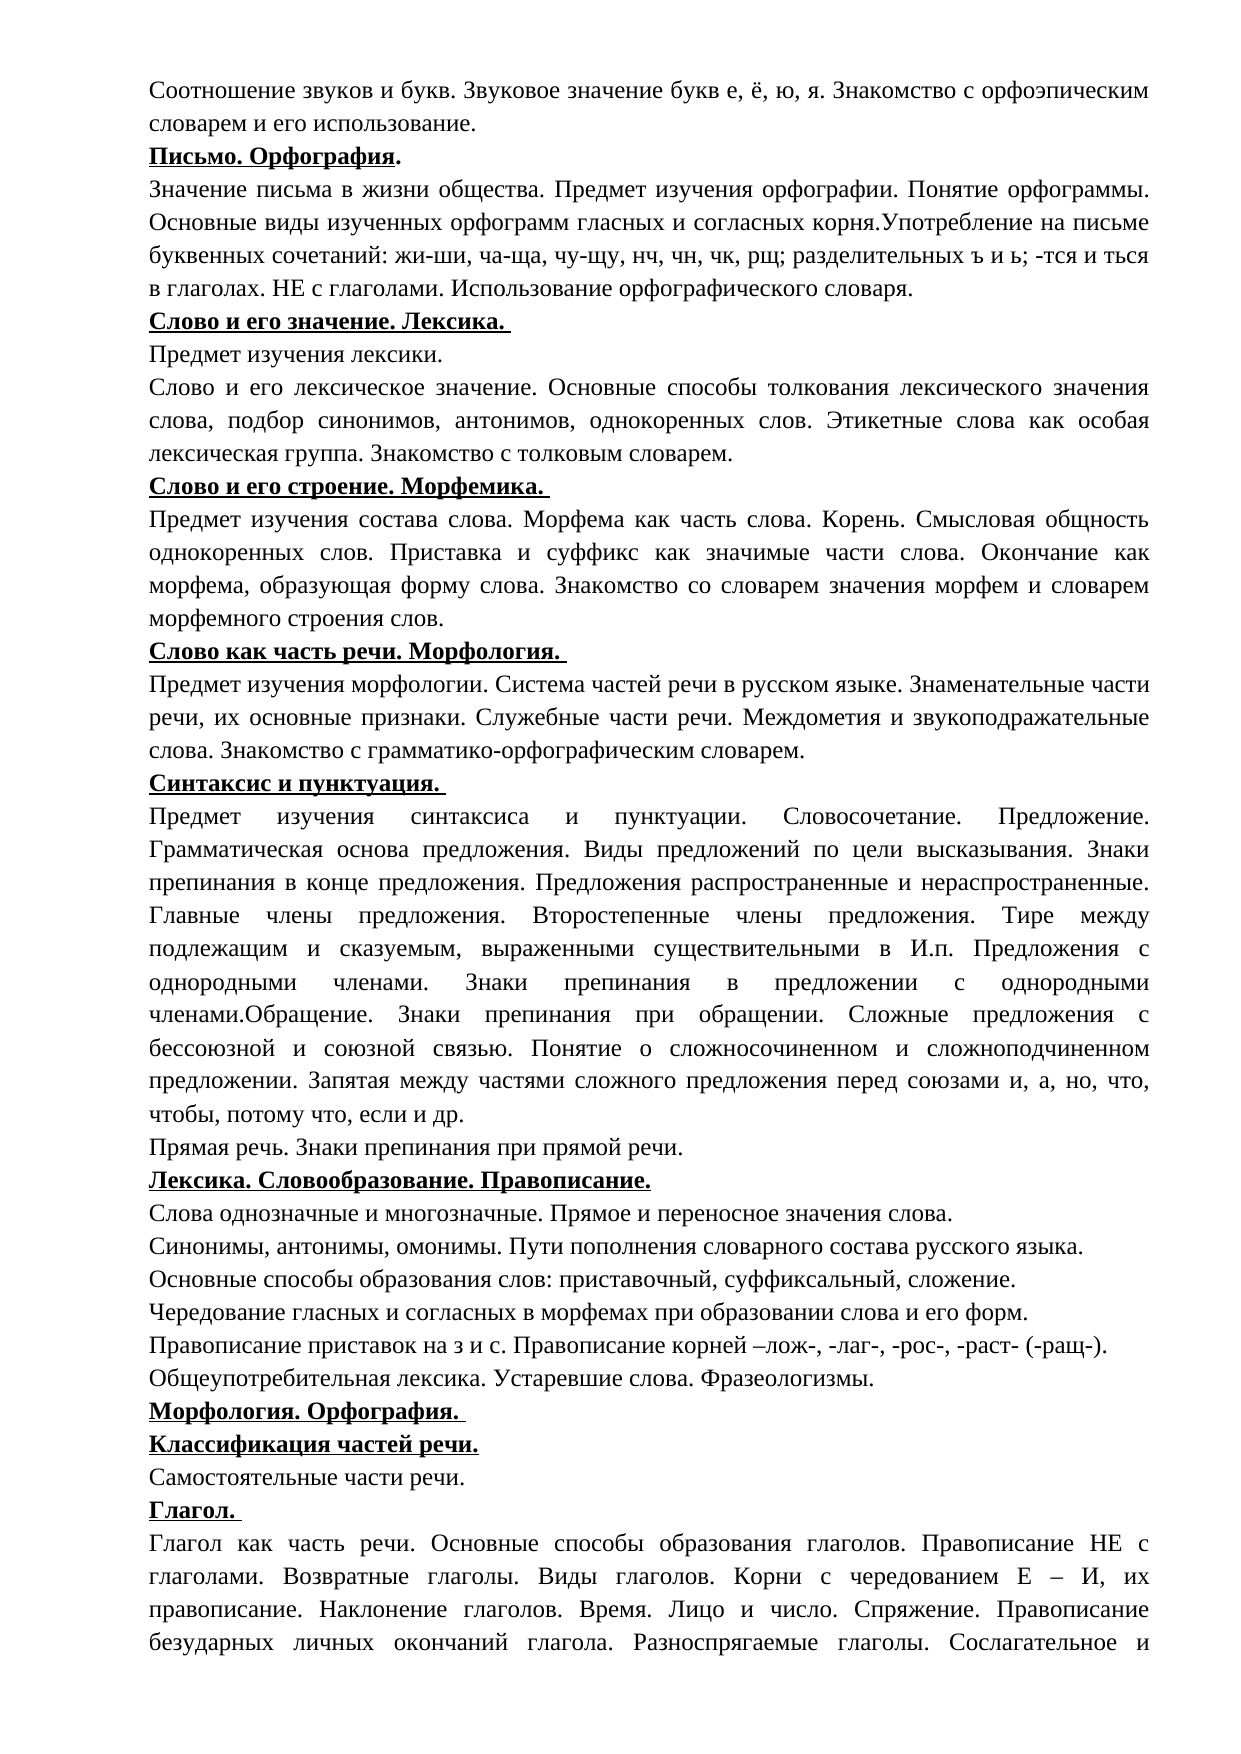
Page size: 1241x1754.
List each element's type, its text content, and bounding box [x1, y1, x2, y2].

text Синонимы, антонимы, омонимы. Пути пополнения словарного состава русского языка. [149, 1231, 1151, 1259]
text Самостоятельные части речи. [149, 1462, 1151, 1491]
text Предмет изучения состава слова. Морфема как часть слова. Корень. Смысловая общность однокоренных слов. Приставка и суффикс как значимые части слова. Окончание как морфема, образующая форму слова. Знакомство со словарем значения морфем и словарем морфемного строения слов. [149, 504, 1151, 632]
text Прямая речь. Знаки препинания при прямой речи. [149, 1132, 1151, 1160]
text Слово и его лексическое значение. Основные способы толкования лексического значения слова, подбор синонимов, антонимов, однокоренных слов. Этикетные слова как особая лексическая группа. Знакомство с толковым словарем. [149, 372, 1151, 467]
text Соотношение звуков и букв. Звуковое значение букв е, ё, ю, я. Знакомство с орфоэпическим словарем и его использование. [149, 75, 1151, 137]
text Основные способы образования слов: приставочный, суффиксальный, сложение. [149, 1264, 1151, 1292]
text Слово как часть речи. Морфология. [149, 636, 1151, 665]
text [149, 1528, 1151, 1656]
text Предмет изучения морфологии. Система частей речи в русском языке. Знаменательные части речи, их основные признаки. Служебные части речи. Междометия и звукоподражательные слова. Знакомство с грамматико-орфографическим словарем. [149, 669, 1151, 764]
text Глагол. [149, 1495, 1151, 1524]
text Морфология. Орфография. [149, 1396, 1151, 1424]
text Слово и его значение. Лексика. [149, 306, 1151, 335]
text Предмет изучения лексики. [149, 339, 1151, 368]
text Лексика. Словообразование. Правописание. [149, 1165, 1151, 1193]
text Слова однозначные и многозначные. Прямое и переносное значения слова. [149, 1198, 1151, 1226]
text Значение письма в жизни общества. Предмет изучения орфографии. Понятие орфограммы. Основные виды изученных орфограмм гласных и согласных корня.Употребление на письме буквенных сочетаний: жи-ши, ча-ща, чу-щу, нч, чн, чк, рщ; разделительных ъ и ь; -тся и ться в глаголах. НЕ с глаголами. Использование орфографического словаря. [149, 174, 1151, 302]
text Письмо. Орфография. [149, 141, 1151, 170]
text Классификация частей речи. [149, 1429, 1151, 1458]
text Синтаксис и пунктуация. [149, 768, 1151, 797]
text Чередование гласных и согласных в морфемах при образовании слова и его форм. [149, 1297, 1151, 1326]
text Общеупотребительная лексика. Устаревшие слова. Фразеологизмы. [149, 1363, 1151, 1392]
text Предмет изучения синтаксиса и пунктуации. Словосочетание. Предложение. Грамматическая основа предложения. Виды предложений по цели высказывания. Знаки препинания в конце предложения. Предложения распространенные и нераспространенные. Главные члены предложения. Второстепенные члены предложения. Тире между подлежащим и сказуемым, выраженными существительными в И.п. Предложения с однородными членами. Знаки препинания в предложении с однородными членами.Обращение. Знаки препинания при обращении. Сложные предложения с бессоюзной и союзной связью. Понятие о сложносочиненном и сложноподчиненном предложении. Запятая между частями сложного предложения перед союзами и, а, но, что, чтобы, потому что, если и др. [149, 801, 1151, 1127]
text Слово и его строение. Морфемика. [149, 471, 1151, 500]
text Правописание приставок на з и с. Правописание корней –лож-, -лаг-, -рос-, -раст- (-ращ-). [149, 1330, 1151, 1358]
